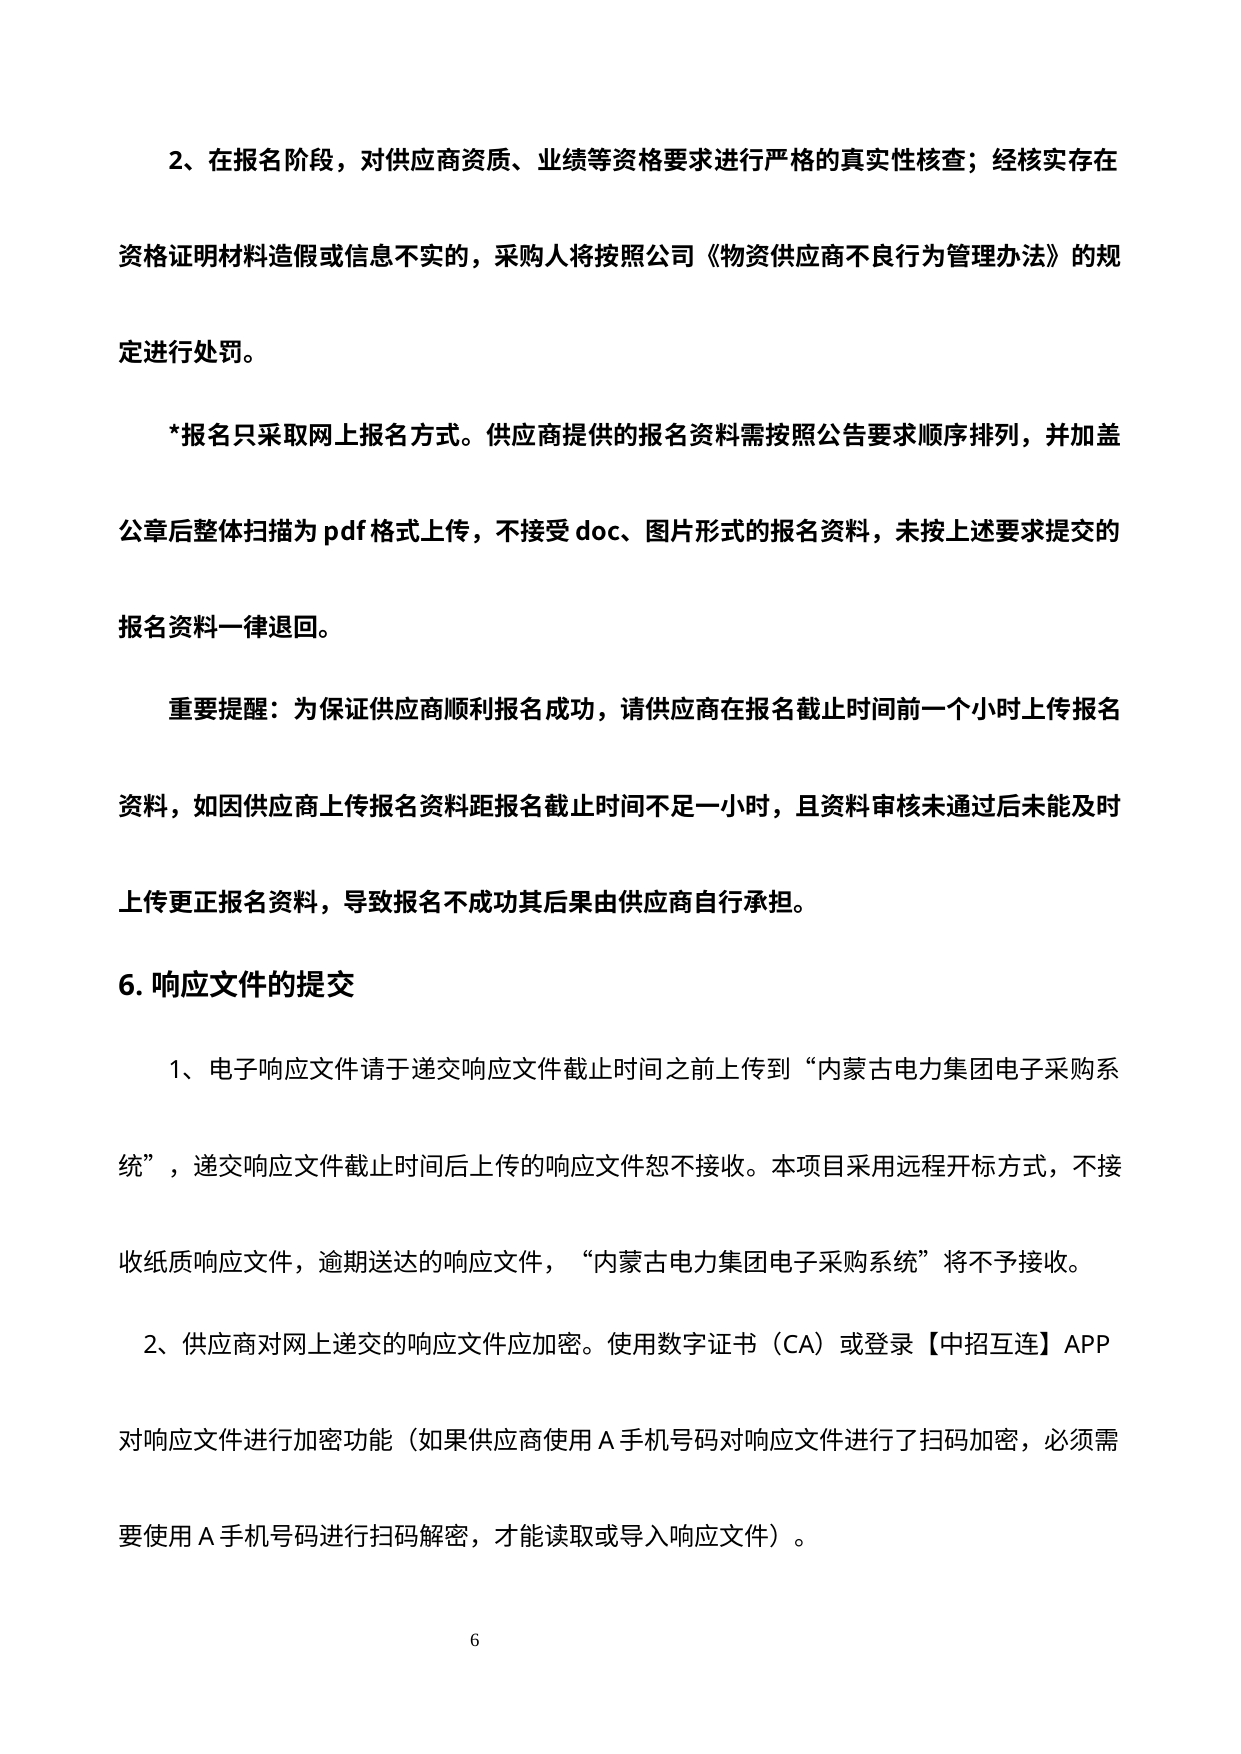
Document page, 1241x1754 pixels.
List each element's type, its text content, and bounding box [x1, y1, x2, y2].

text *报名只采取网上报名方式。供应商提供的报名资料需按照公告要求顺序排列，并加盖公章后整体扫描为pdf格式上传，不接受doc、图片形式的报名资料，未按上述要求提交的报名资料一律退回。 [118, 401, 1122, 658]
text 2、供应商对网上递交的响应文件应加密。使用数字证书（CA）或登录【中招互连】APP对响应文件进行加密功能（如果供应商使用A手机号码对响应文件进行了扫码加密，必须需要使用A手机号码进行扫码解密，才能读取或导入响应文件）。 [118, 1310, 1122, 1567]
text 1、电子响应文件请于递交响应文件截止时间之前上传到“内蒙古电力集团电子采购系统”，递交响应文件截止时间后上传的响应文件恕不接收。本项目采用远程开标方式，不接收纸质响应文件，逾期送达的响应文件，“内蒙古电力集团电子采购系统”将不予接收。 [118, 1035, 1122, 1293]
text 2、在报名阶段，对供应商资质、业绩等资格要求进行严格的真实性核查；经核实存在资格证明材料造假或信息不实的，采购人将按照公司《物资供应商不良行为管理办法》的规定进行处罚。 [118, 126, 1122, 383]
text 6. 响应文件的提交 [118, 950, 1122, 1015]
text 重要提醒：为保证供应商顺利报名成功，请供应商在报名截止时间前一个小时上传报名资料，如因供应商上传报名资料距报名截止时间不足一小时，且资料审核未通过后未能及时上传更正报名资料，导致报名不成功其后果由供应商自行承担。 [118, 675, 1122, 933]
